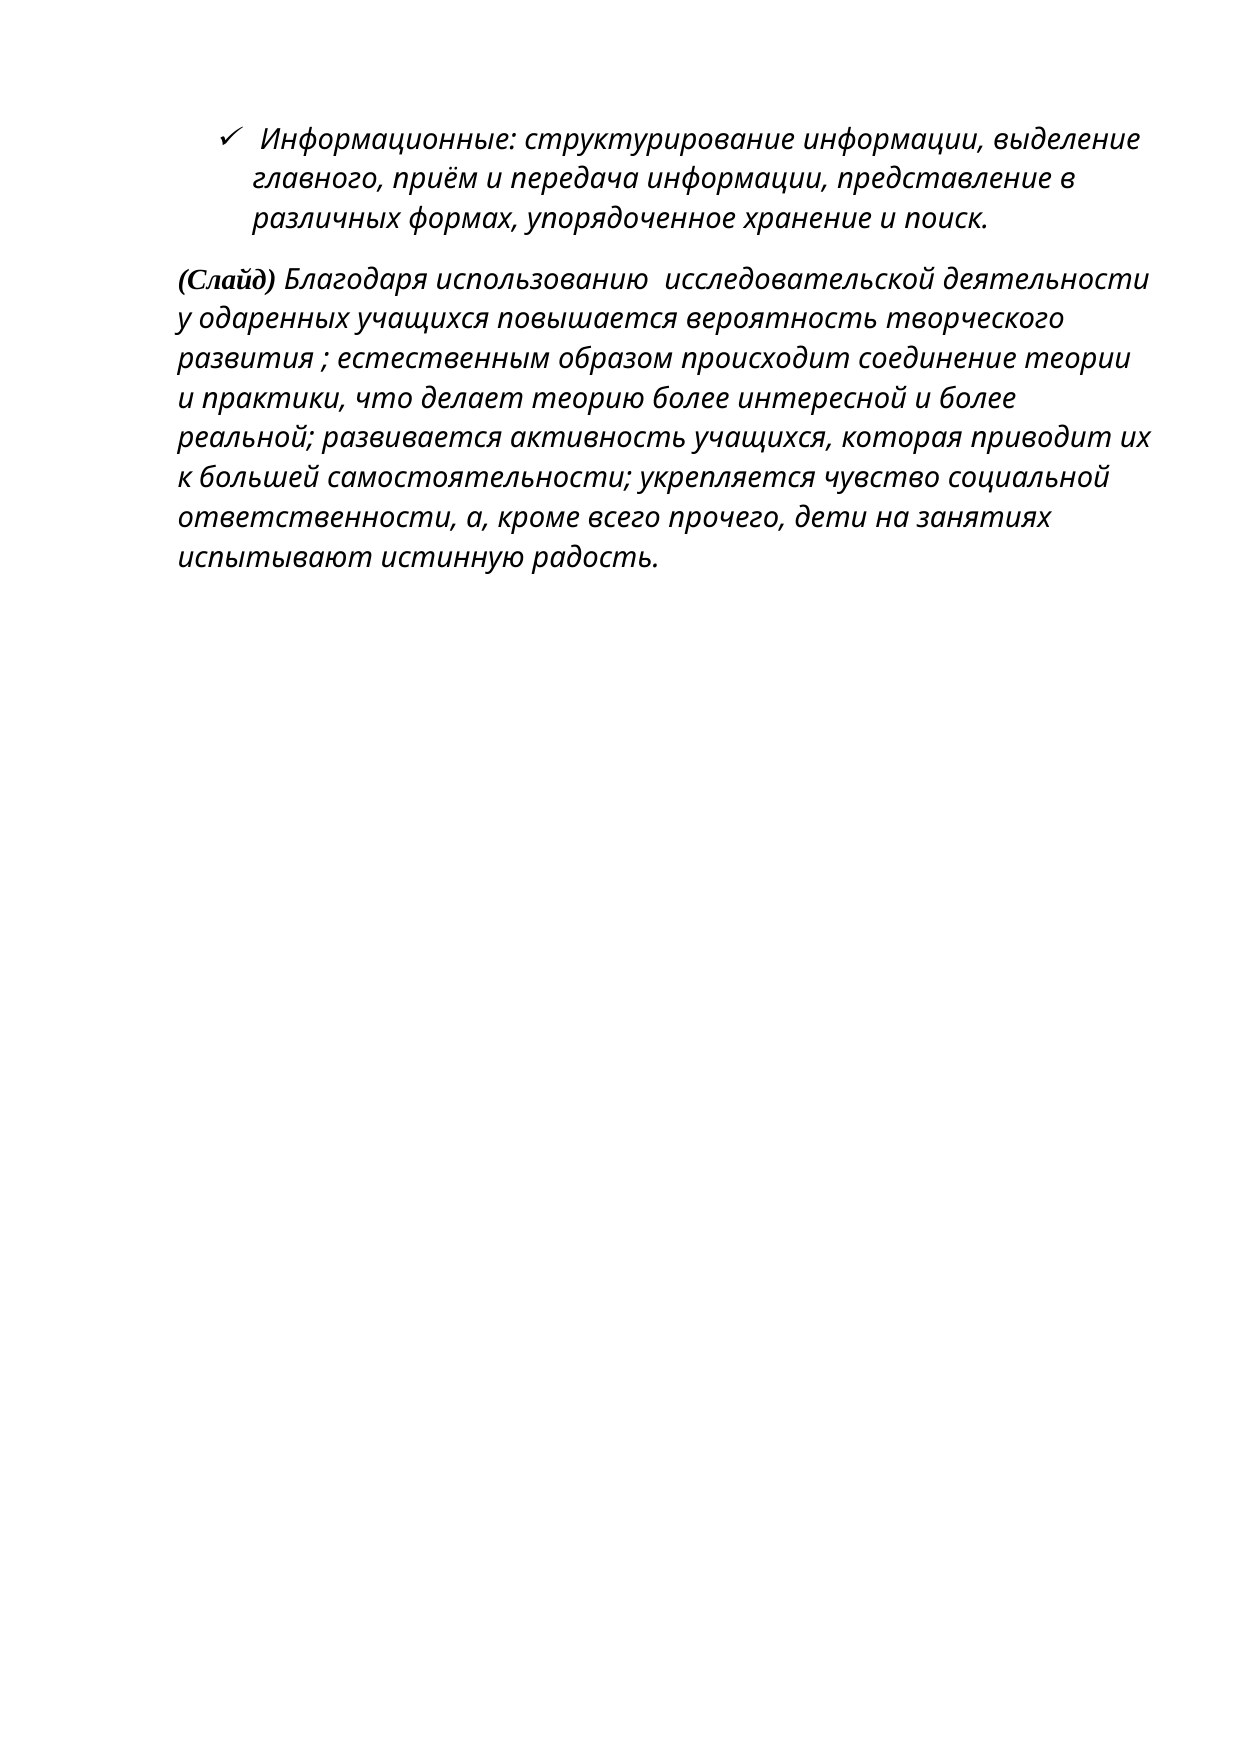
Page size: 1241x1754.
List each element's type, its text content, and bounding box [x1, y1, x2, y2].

text (Слайд) Благодаря использованию исследовательской деятельности у одаренных учащихся повышается вероятность творческого развития ; естественным образом происходит соединение теории и практики, что делает теорию более интересной и более реальной; развивается активность учащихся, которая приводит их к большей самостоятельности; укрепляется чувство социальной ответственности, а, кроме всего прочего, дети на занятиях испытывают истинную радость. [177, 258, 1152, 576]
list Информационные: структурирование информации, выделение главного, приём и передача информации, представление в различных формах, упорядоченное хранение и поиск. [215, 118, 1152, 237]
